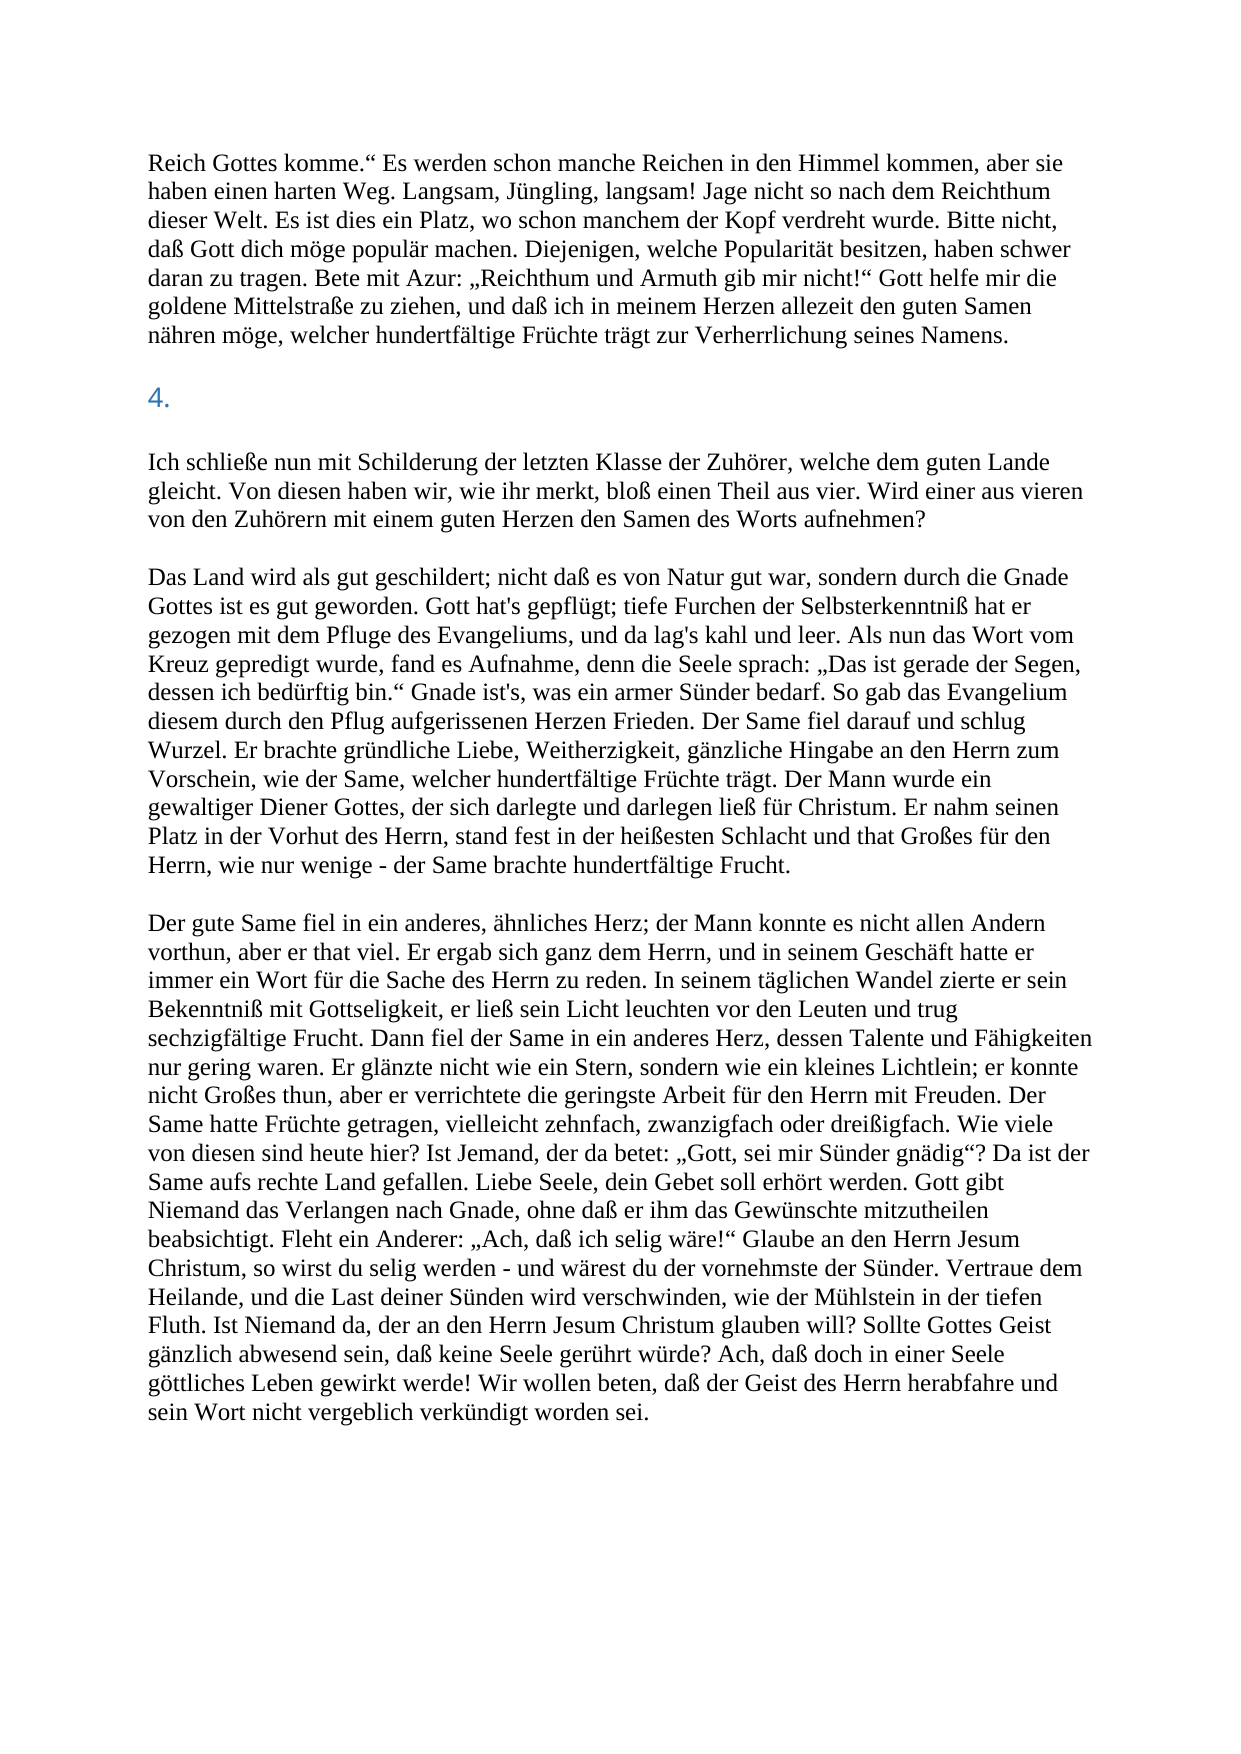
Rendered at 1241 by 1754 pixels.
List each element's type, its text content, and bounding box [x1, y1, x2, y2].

text Ich schließe nun mit Schilderung der letzten Klasse der Zuhörer, welche dem guten Lande gleicht. Von diesen haben wir, wie ihr merkt, bloß einen Theil aus vier. Wird einer aus vieren von den Zuhörern mit einem guten Herzen den Samen des Worts aufnehmen? [148, 447, 1093, 533]
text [148, 148, 1093, 349]
text Der gute Same fiel in ein anderes, ähnliches Herz; der Mann konnte es nicht allen Andern vorthun, aber er that viel. Er ergab sich ganz dem Herrn, und in seinem Geschäft hatte er immer ein Wort für die Sache des Herrn zu reden. In seinem täglichen Wandel zierte er sein Bekenntniß mit Gottseligkeit, er ließ sein Licht leuchten vor den Leuten und trug sechzigfältige Frucht. Dann fiel der Same in ein anderes Herz, dessen Talente und Fähigkeiten nur gering waren. Er glänzte nicht wie ein Stern, sondern wie ein kleines Lichtlein; er konnte nicht Großes thun, aber er verrichtete die geringste Arbeit für den Herrn mit Freuden. Der Same hatte Früchte getragen, vielleicht zehnfach, zwanzigfach oder dreißigfach. Wie viele von diesen sind heute hier? Ist Jemand, der da betet: „Gott, sei mir Sünder gnädig“? Da ist der Same aufs rechte Land gefallen. Liebe Seele, dein Gebet soll erhört werden. Gott gibt Niemand das Verlangen nach Gnade, ohne daß er ihm das Gewünschte mitzutheilen beabsichtigt. Fleht ein Anderer: „Ach, daß ich selig wäre!“ Glaube an den Herrn Jesum Christum, so wirst du selig werden - und wärest du der vornehmste der Sünder. Vertraue dem Heilande, und die Last deiner Sünden wird verschwinden, wie der Mühlstein in der tiefen Fluth. Ist Niemand da, der an den Herrn Jesum Christum glauben will? Sollte Gottes Geist gänzlich abwesend sein, daß keine Seele gerührt würde? Ach, daß doch in einer Seele göttliches Leben gewirkt werde! Wir wollen beten, daß der Geist des Herrn herabfahre und sein Wort nicht vergeblich verkündigt worden sei. [148, 908, 1093, 1425]
subtitle 4. [148, 378, 1093, 415]
text Das Land wird als gut geschildert; nicht daß es von Natur gut war, sondern durch die Gnade Gottes ist es gut geworden. Gott hat's gepflügt; tiefe Furchen der Selbsterkenntniß hat er gezogen mit dem Pfluge des Evangeliums, und da lag's kahl und leer. Als nun das Wort vom Kreuz gepredigt wurde, fand es Aufnahme, denn die Seele sprach: „Das ist gerade der Segen, dessen ich bedürftig bin.“ Gnade ist's, was ein armer Sünder bedarf. So gab das Evangelium diesem durch den Pflug aufgerissenen Herzen Frieden. Der Same fiel darauf und schlug Wurzel. Er brachte gründliche Liebe, Weitherzigkeit, gänzliche Hingabe an den Herrn zum Vorschein, wie der Same, welcher hundertfältige Früchte trägt. Der Mann wurde ein gewaltiger Diener Gottes, der sich darlegte und darlegen ließ für Christum. Er nahm seinen Platz in der Vorhut des Herrn, stand fest in der heißesten Schlacht und that Großes für den Herrn, wie nur wenige - der Same brachte hundertfältige Frucht. [148, 562, 1093, 879]
